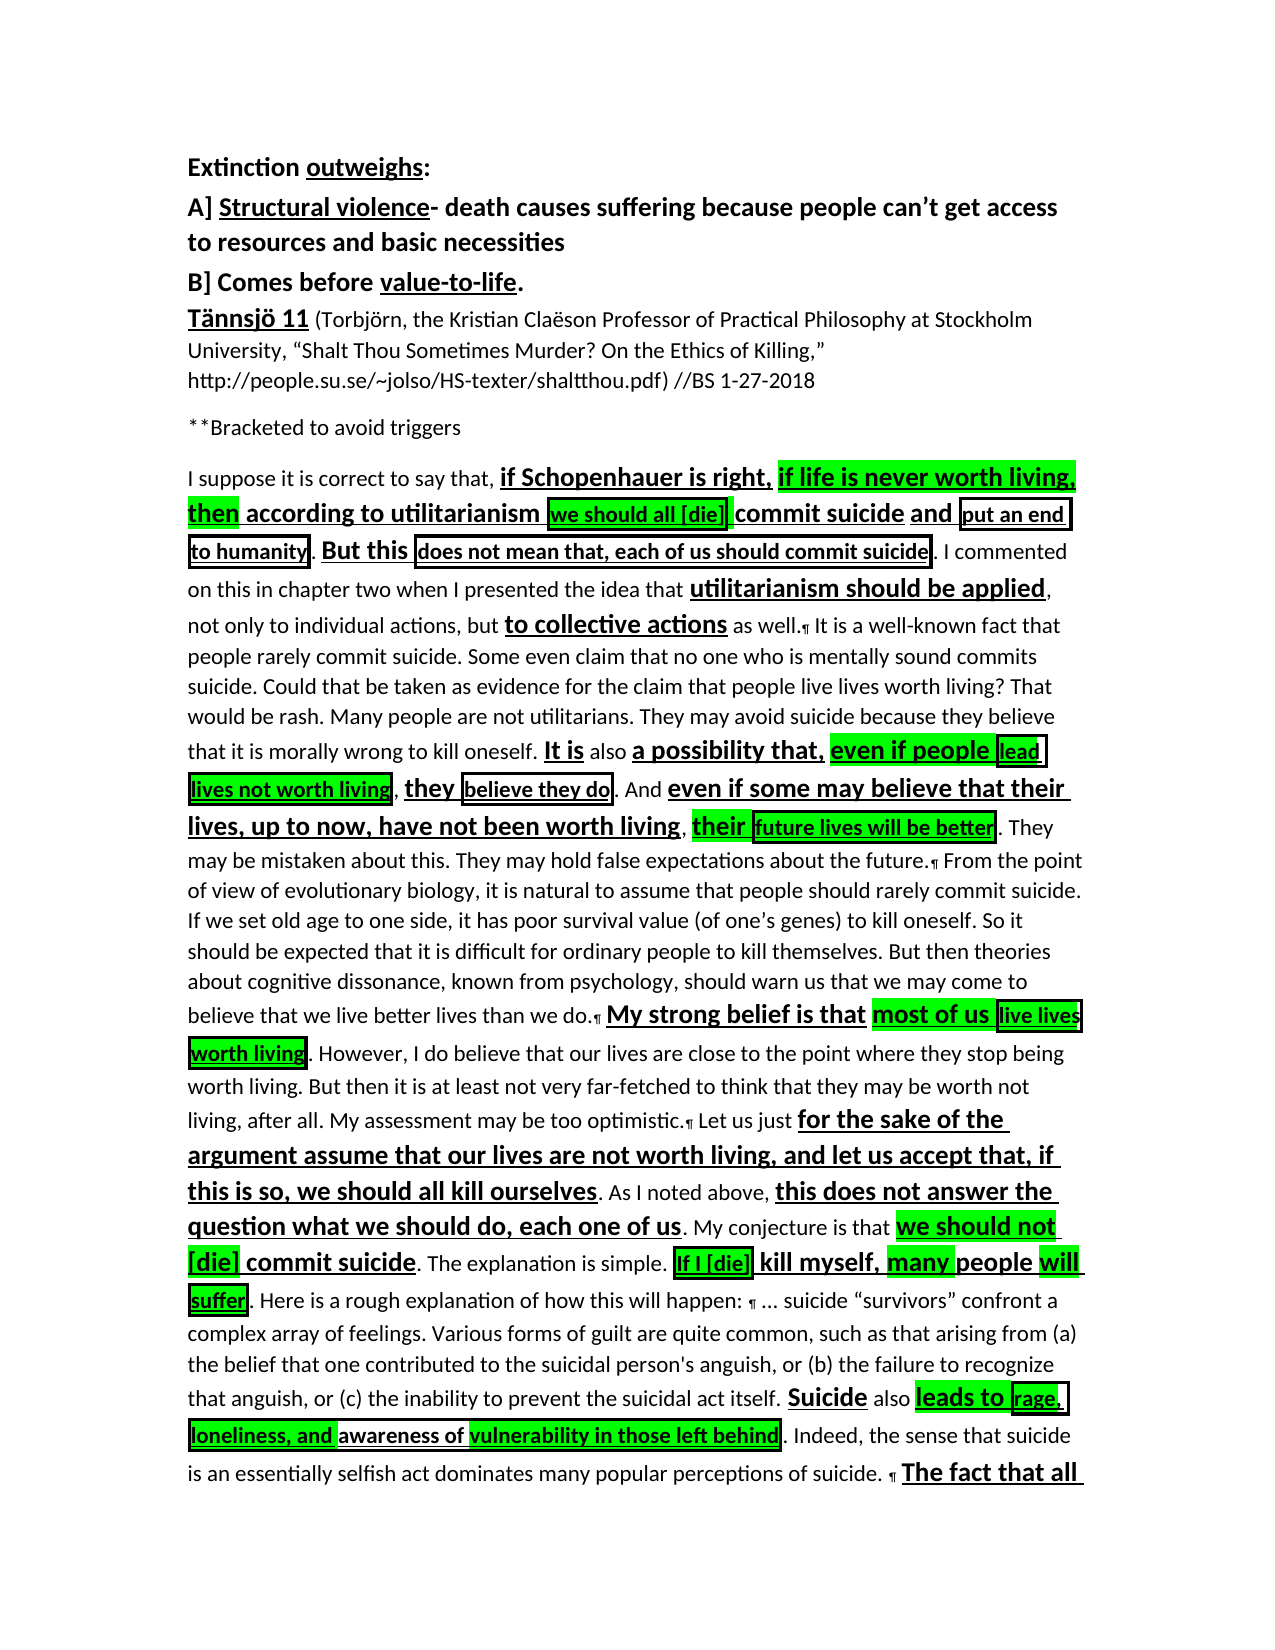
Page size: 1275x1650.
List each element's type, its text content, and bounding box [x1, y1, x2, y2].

text Tännsjö 11 (Torbjörn, the Kristian Claëson Professor of Practical Philosophy at Stockholm University, “Shalt Thou Sometimes Murder? On the Ethics of Killing,” http://people.su.se/~jolso/HS-texter/shaltthou.pdf) //BS 1-27-2018 [187, 301, 1087, 394]
subtitle B] Comes before value-to-life. [187, 265, 1087, 298]
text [187, 460, 1087, 1488]
subtitle A] Structural violence- death causes suffering because people can’t get access to resources and basic necessities [187, 190, 1087, 258]
text **Bracketed to avoid triggers [187, 413, 1087, 441]
subtitle Extinction outweighs: [187, 150, 1087, 183]
